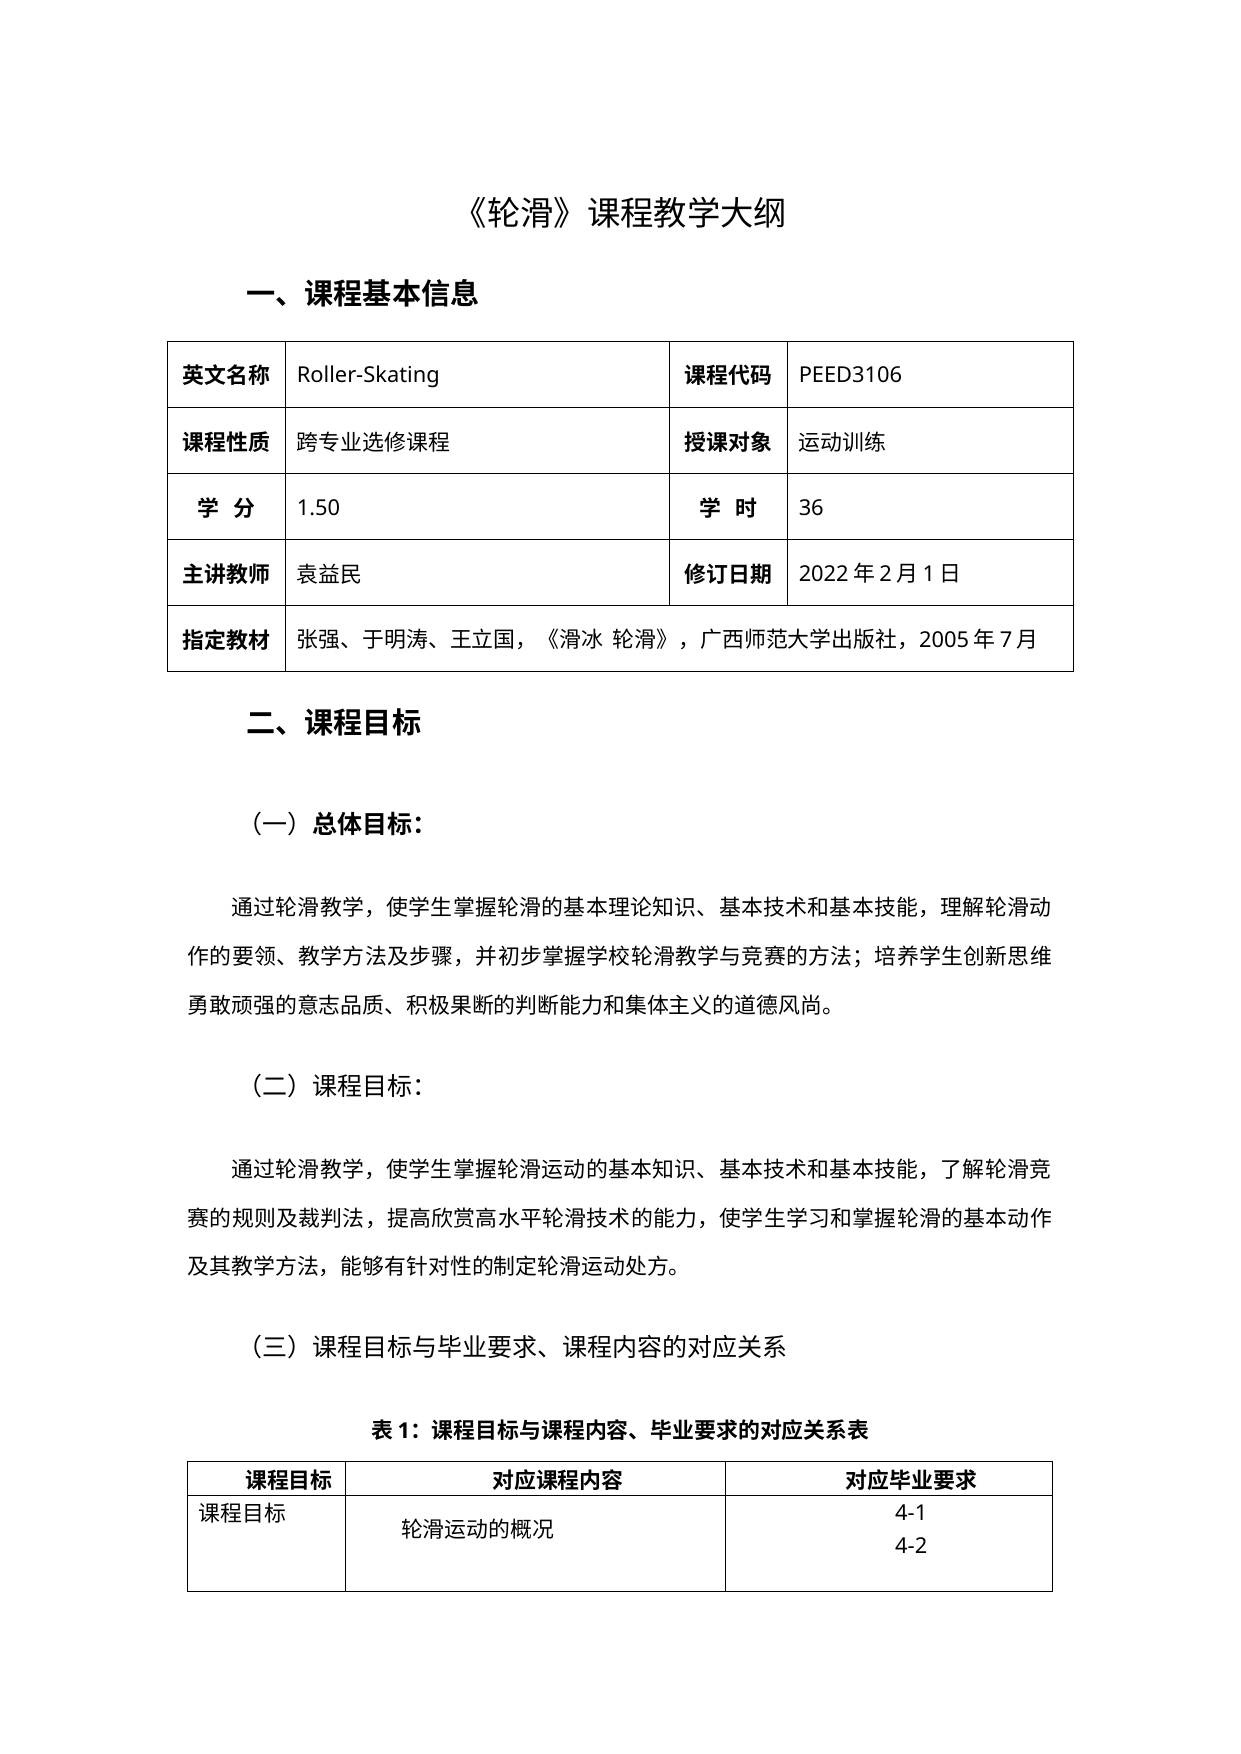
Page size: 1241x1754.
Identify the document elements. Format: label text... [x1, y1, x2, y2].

table_cell 袁益民 [286, 540, 669, 605]
table_header PEED3106 [788, 342, 1073, 407]
table_header 课程目标 [188, 1462, 345, 1495]
table_cell 36 [788, 474, 1073, 539]
text 二、课程目标 [187, 688, 1053, 753]
table_cell 张强、于明涛、王立国，《滑冰 轮滑》，广西师范大学出版社，2005年7月 [286, 606, 1073, 671]
table_header 课程代码 [670, 342, 787, 407]
table_header 对应毕业要求 [726, 1462, 1052, 1495]
table_cell 运动训练 [788, 408, 1073, 473]
table_cell 修订日期 [670, 540, 787, 605]
text 《轮滑》课程教学大纲 [187, 178, 1053, 243]
table_cell 学 分 [168, 474, 285, 539]
table_cell 课程目标 [188, 1496, 345, 1591]
table_cell 学 时 [670, 474, 787, 539]
table_cell 授课对象 [670, 408, 787, 473]
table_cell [346, 1496, 725, 1591]
table_header 对应课程内容 [346, 1462, 725, 1495]
text 通过轮滑教学，使学生掌握轮滑运动的基本知识、基本技术和基本技能，了解轮滑竞赛的规则及裁判法，提高欣赏高水平轮滑技术的能力，使学生学习和掌握轮滑的基本动作及其教学方法，能够有针对性的制定轮滑运动处方。 [187, 1151, 1053, 1281]
table_cell 1.50 [286, 474, 669, 539]
text 通过轮滑教学，使学生掌握轮滑的基本理论知识、基本技术和基本技能，理解轮滑动作的要领、教学方法及步骤，并初步掌握学校轮滑教学与竞赛的方法；培养学生创新思维、勇敢顽强的意志品质、积极果断的判断能力和集体主义的道德风尚。 [187, 890, 1053, 1020]
table_cell 课程性质 [168, 408, 285, 473]
table_cell 主讲教师 [168, 540, 285, 605]
table_header Roller-Skating [286, 342, 669, 407]
table_header 英文名称 [168, 342, 285, 407]
text 一、课程基本信息 [187, 259, 1053, 324]
text （一）总体目标： [187, 791, 1053, 856]
text （三）课程目标与毕业要求、课程内容的对应关系 [187, 1313, 1053, 1378]
table_cell 4-1 4-2 4-3 4-4 [726, 1496, 1052, 1591]
table_cell 指定教材 [168, 606, 285, 671]
text （二）课程目标： [187, 1052, 1053, 1117]
table_cell 跨专业选修课程 [286, 408, 669, 473]
table_cell 2022年2月1日 [788, 540, 1073, 605]
text 表1：课程目标与课程内容、毕业要求的对应关系表 [187, 1413, 1053, 1445]
